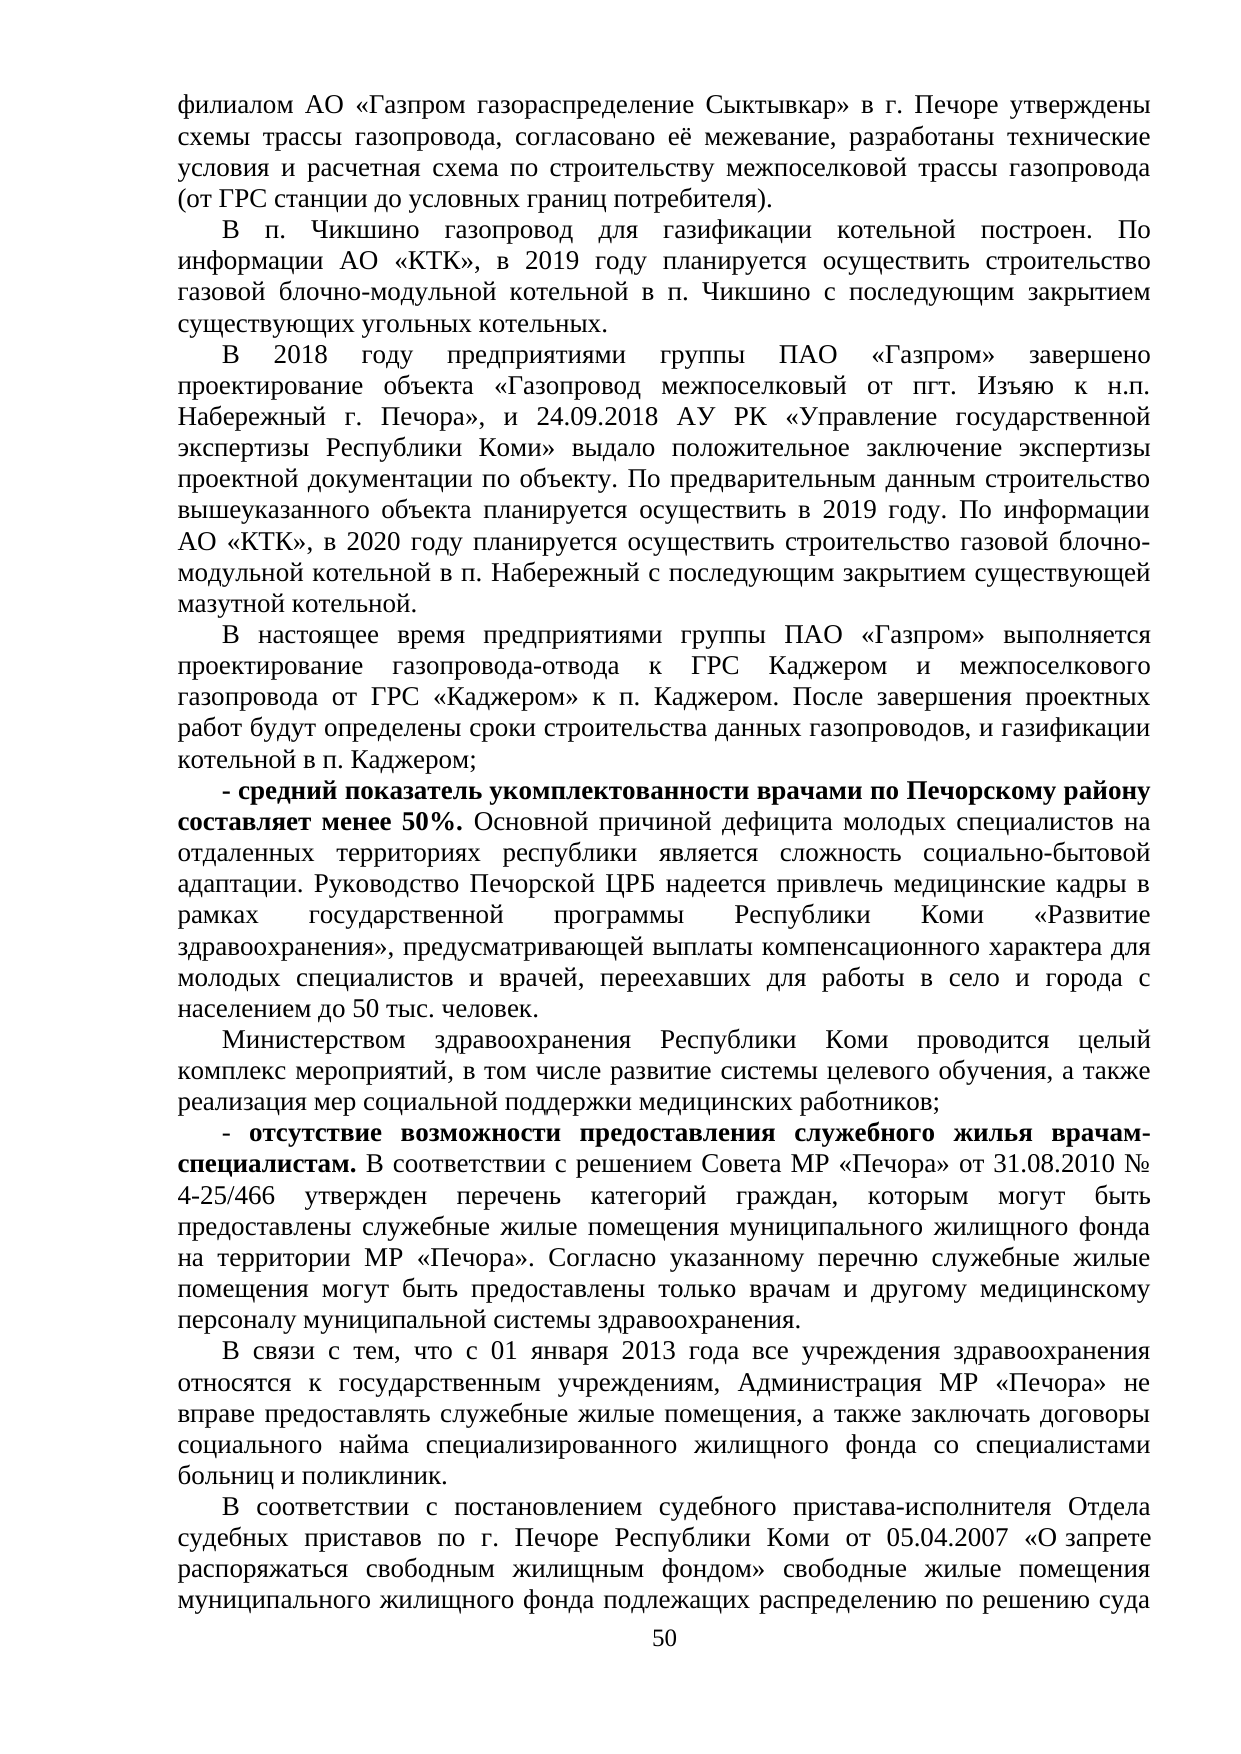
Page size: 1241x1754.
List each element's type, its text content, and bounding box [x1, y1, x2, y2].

text В настоящее время предприятиями группы ПАО «Газпром» выполняется проектирование газопровода-отвода к ГРС Каджером и межпоселкового газопровода от ГРС «Каджером» к п. Каджером. После завершения проектных работ будут определены сроки строительства данных газопроводов, и газификации котельной в п. Каджером; [177, 618, 1152, 774]
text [177, 89, 1152, 213]
text - отсутствие возможности предоставления служебного жилья врачам-специалистам. В соответствии с решением Совета МР «Печора» от 31.08.2010 № 4-25/466 утвержден перечень категорий граждан, которым могут быть предоставлены служебные жилые помещения муниципального жилищного фонда на территории МР «Печора». Согласно указанному перечню служебные жилые помещения могут быть предоставлены только врачам и другому медицинскому персоналу муниципальной системы здравоохранения. [177, 1116, 1152, 1334]
text В п. Чикшино газопровод для газификации котельной построен. По информации АО «КТК», в 2019 году планируется осуществить строительство газовой блочно-модульной котельной в п. Чикшино с последующим закрытием существующих угольных котельных. [177, 213, 1152, 338]
text В 2018 году предприятиями группы ПАО «Газпром» завершено проектирование объекта «Газопровод межпоселковый от пгт. Изъяю к н.п. Набережный г. Печора», и 24.09.2018 АУ РК «Управление государственной экспертизы Республики Коми» выдало положительное заключение экспертизы проектной документации по объекту. По предварительным данным строительство вышеуказанного объекта планируется осуществить в 2019 году. По информации АО «КТК», в 2020 году планируется осуществить строительство газовой блочно-модульной котельной в п. Набережный с последующим закрытием существующей мазутной котельной. [177, 338, 1152, 618]
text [177, 1490, 1152, 1615]
text В связи с тем, что с 01 января 2013 года все учреждения здравоохранения относятся к государственным учреждениям, Администрация МР «Печора» не вправе предоставлять служебные жилые помещения, а также заключать договоры социального найма специализированного жилищного фонда со специалистами больниц и поликлиник. [177, 1334, 1152, 1490]
text - средний показатель укомплектованности врачами по Печорскому району составляет менее 50%. Основной причиной дефицита молодых специалистов на отдаленных территориях республики является сложность социально-бытовой адаптации. Руководство Печорской ЦРБ надеется привлечь медицинские кадры в рамках государственной программы Республики Коми «Развитие здравоохранения», предусматривающей выплаты компенсационного характера для молодых специалистов и врачей, переехавших для работы в село и города с населением до 50 тыс. человек. [177, 774, 1152, 1023]
text Министерством здравоохранения Республики Коми проводится целый комплекс мероприятий, в том числе развитие системы целевого обучения, а также реализация мер социальной поддержки медицинских работников; [177, 1023, 1152, 1116]
